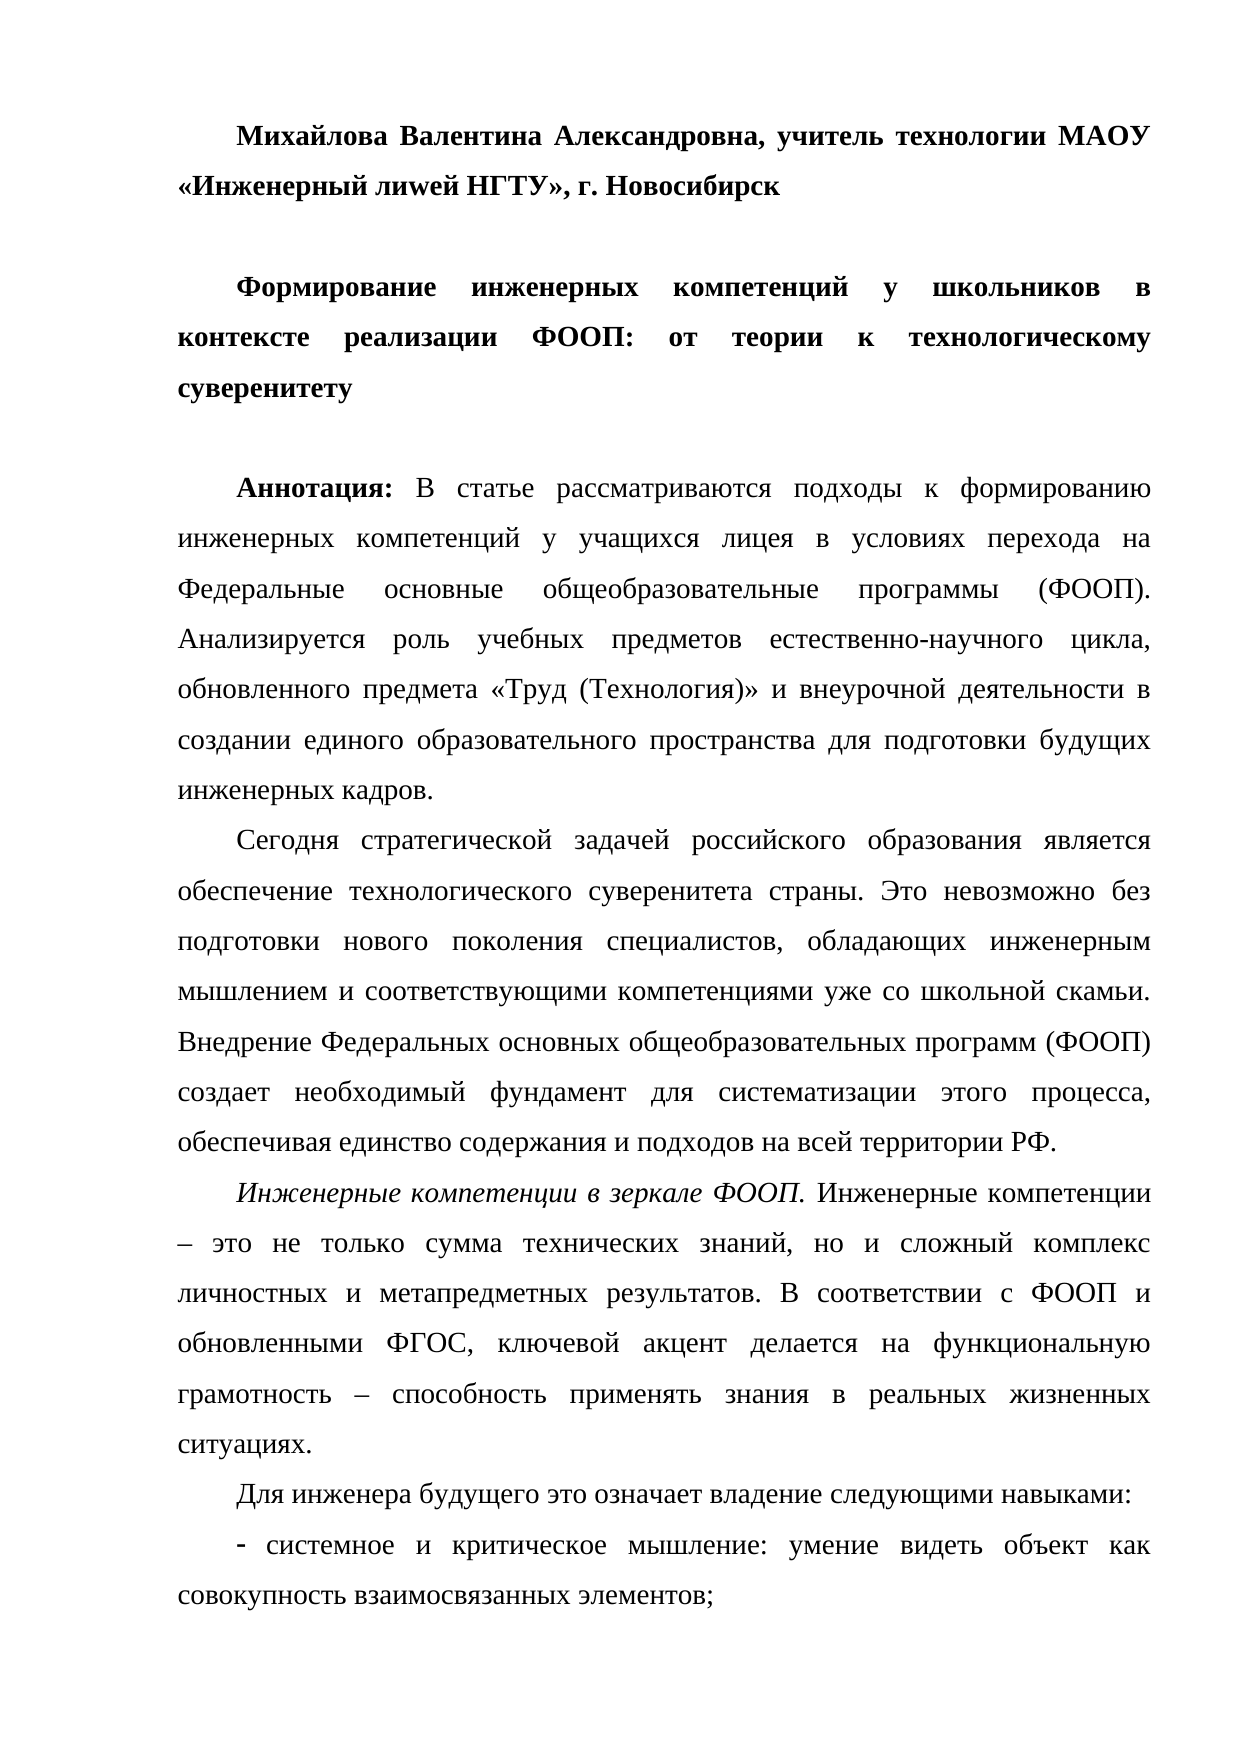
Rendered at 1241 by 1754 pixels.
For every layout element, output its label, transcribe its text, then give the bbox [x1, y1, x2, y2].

text Михайлова Валентина Александровна, учитель технологии МАОУ «Инженерный лиwей НГТУ», г. Новосибирск [177, 118, 1152, 202]
text Инженерные компетенции в зеркале ФООП. Инженерные компетенции – это не только сумма технических знаний, но и сложный комплекс личностных и метапредметных результатов. В соответствии с ФООП и обновленными ФГОС, ключевой акцент делается на функциональную грамотность – способность применять знания в реальных жизненных ситуациях. [177, 1175, 1152, 1460]
text Формирование инженерных компетенций у школьников в контексте реализации ФООП: от теории к технологическому суверенитету [177, 269, 1152, 403]
list системное и критическое мышление: умение видеть объект как совокупность взаимосвязанных элементов; [177, 1527, 1152, 1611]
text Сегодня стратегической задачей российского образования является обеспечение технологического суверенитета страны. Это невозможно без подготовки нового поколения специалистов, обладающих инженерным мышлением и соответствующими компетенциями уже со школьной скамьи. Внедрение Федеральных основных общеобразовательных программ (ФООП) создает необходимый фундамент для систематизации этого процесса, обеспечивая единство содержания и подходов на всей территории РФ. [177, 822, 1152, 1158]
text Аннотация: В статье рассматриваются подходы к формированию инженерных компетенций у учащихся лицея в условиях перехода на Федеральные основные общеобразовательные программы (ФООП). Анализируется роль учебных предметов естественно-научного цикла, обновленного предмета «Труд (Технология)» и внеурочной деятельности в создании единого образовательного пространства для подготовки будущих инженерных кадров. [177, 470, 1152, 806]
text Для инженера будущего это означает владение следующими навыками: [177, 1477, 1152, 1510]
